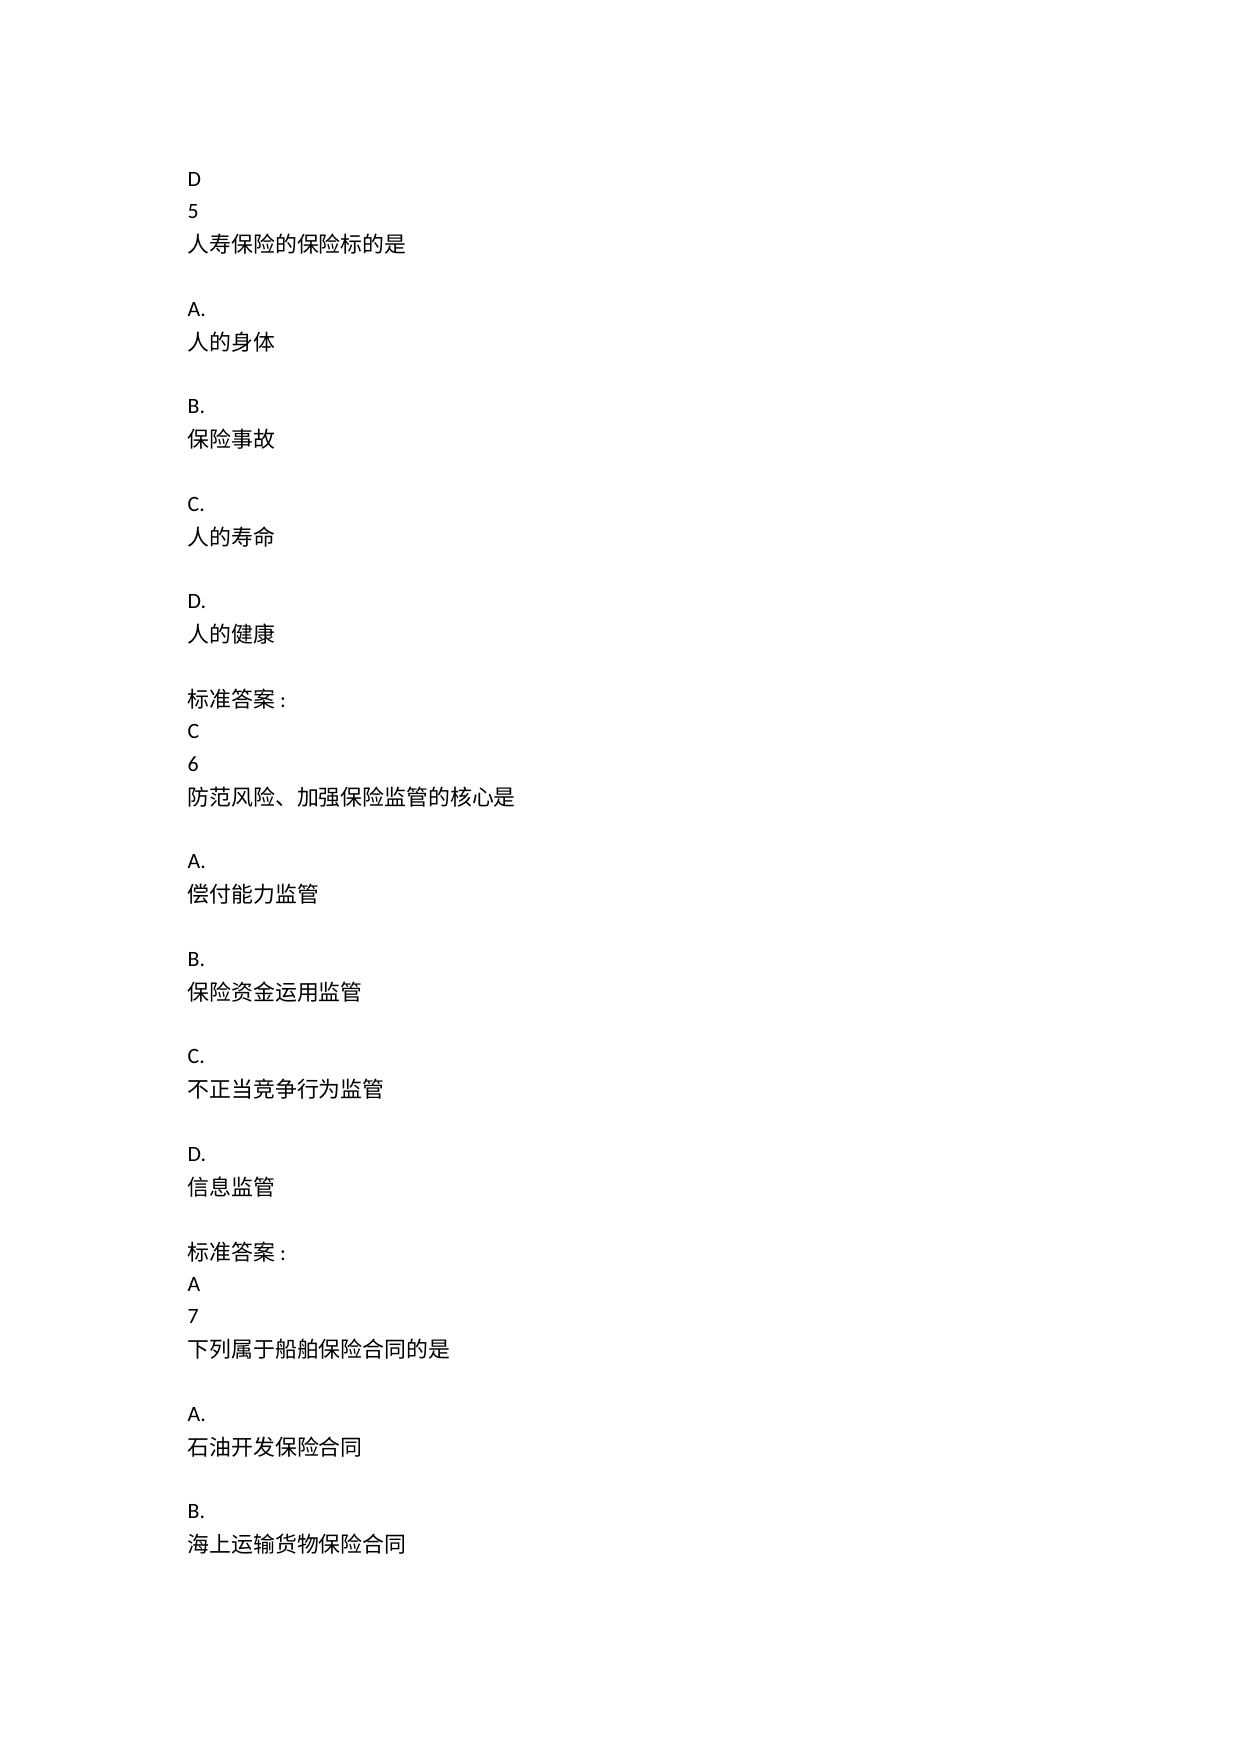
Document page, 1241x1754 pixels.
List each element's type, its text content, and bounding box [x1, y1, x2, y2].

text B. [187, 389, 1053, 422]
text B. [187, 1494, 1053, 1527]
text 石油开发保险合同 [187, 1429, 1053, 1462]
text A. [187, 292, 1053, 324]
text D. [187, 584, 1053, 617]
text 下列属于船舶保险合同的是 [187, 1332, 1053, 1364]
text 海上运输货物保险合同 [187, 1527, 1053, 1559]
text 人寿保险的保险标的是 [187, 227, 1053, 259]
text 信息监管 [187, 1169, 1053, 1202]
text 5 [187, 194, 1053, 227]
text 保险事故 [187, 422, 1053, 454]
text 人的健康 [187, 617, 1053, 649]
text C [187, 714, 1053, 747]
text A [187, 1267, 1053, 1299]
text A. [187, 1397, 1053, 1429]
text A. [187, 844, 1053, 877]
text 6 [187, 747, 1053, 779]
text 防范风险、加强保险监管的核心是 [187, 779, 1053, 812]
text 标准答案 : [187, 1234, 1053, 1267]
text D. [187, 1137, 1053, 1169]
text 人的身体 [187, 324, 1053, 357]
text 7 [187, 1299, 1053, 1332]
text C. [187, 1039, 1053, 1072]
text D [187, 162, 1053, 194]
text B. [187, 942, 1053, 974]
text 偿付能力监管 [187, 877, 1053, 909]
text 人的寿命 [187, 519, 1053, 552]
text 不正当竞争行为监管 [187, 1072, 1053, 1104]
text C. [187, 487, 1053, 519]
text 标准答案 : [187, 682, 1053, 714]
text 保险资金运用监管 [187, 974, 1053, 1007]
